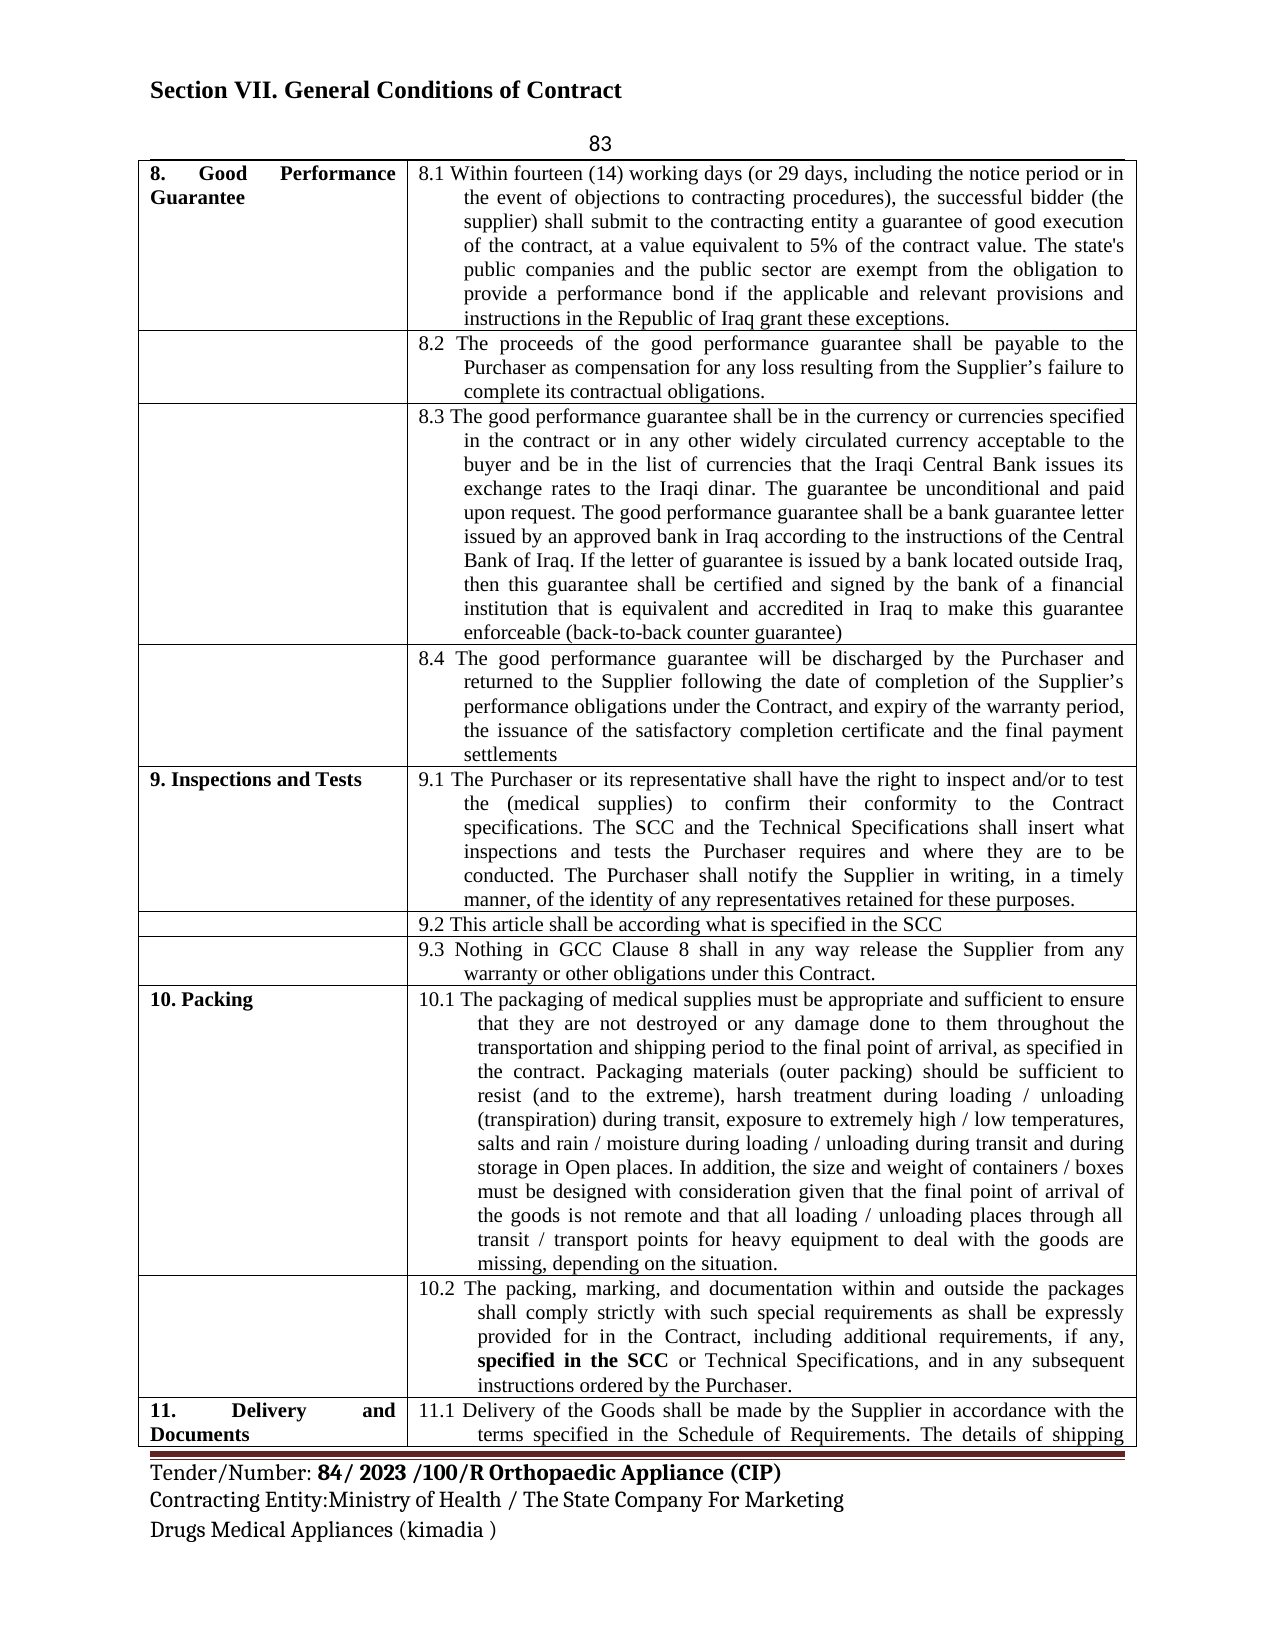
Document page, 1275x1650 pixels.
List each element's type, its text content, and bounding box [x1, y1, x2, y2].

table_header 8. Good Performance Guarantee [139, 161, 407, 329]
table_cell 8.4 The good performance guarantee will be discharged by the Purchaser and returned to the Supplier following the date of completion of the Supplier’s performance obligations under the Contract, and expiry of the warranty period, the issuance of the satisfactory completion certificate and the final payment settlements [408, 645, 1136, 766]
table_header 8.1 Within fourteen (14) working days (or 29 days, including the notice period or in the event of objections to contracting procedures), the successful bidder (the supplier) shall submit to the contracting entity a guarantee of good execution of the contract, at a value equivalent to 5% of the contract value. The state's public companies and the public sector are exempt from the obligation to provide a performance bond if the applicable and relevant provisions and instructions in the Republic of Iraq grant these exceptions. [408, 161, 1136, 329]
table_cell [139, 937, 407, 985]
table_cell [139, 912, 407, 936]
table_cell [139, 1398, 407, 1446]
table_cell 10.2 The packing, marking, and documentation within and outside the packages shall comply strictly with such special requirements as shall be expressly provided for in the Contract, including additional requirements, if any, specified in the SCC or Technical Specifications, and in any subsequent instructions ordered by the Purchaser. [408, 1276, 1136, 1397]
table_cell [139, 404, 407, 644]
table_cell [139, 331, 407, 403]
table_cell 9.2 This article shall be according what is specified in the SCC [408, 912, 1136, 936]
table_cell 10. Packing [139, 986, 407, 1275]
table_cell 8.3 The good performance guarantee shall be in the currency or currencies specified in the contract or in any other widely circulated currency acceptable to the buyer and be in the list of currencies that the Iraqi Central Bank issues its exchange rates to the Iraqi dinar. The guarantee be unconditional and paid upon request. The good performance guarantee shall be a bank guarantee letter issued by an approved bank in Iraq according to the instructions of the Central Bank of Iraq. If the letter of guarantee is issued by a bank located outside Iraq, then this guarantee shall be certified and signed by the bank of a financial institution that is equivalent and accredited in Iraq to make this guarantee enforceable (back-to-back counter guarantee) [408, 404, 1136, 644]
table_cell [139, 645, 407, 766]
table_cell 10.1 The packaging of medical supplies must be appropriate and sufficient to ensure that they are not destroyed or any damage done to them throughout the transportation and shipping period to the final point of arrival, as specified in the contract. Packaging materials (outer packing) should be sufficient to resist (and to the extreme), harsh treatment during loading / unloading (transpiration) during transit, exposure to extremely high / low temperatures, salts and rain / moisture during loading / unloading during transit and during storage in Open places. In addition, the size and weight of containers / boxes must be designed with consideration given that the final point of arrival of the goods is not remote and that all loading / unloading places through all transit / transport points for heavy equipment to deal with the goods are missing, depending on the situation. [408, 986, 1136, 1275]
table_cell [139, 1276, 407, 1397]
table_cell 9. Inspections and Tests [139, 767, 407, 911]
table_cell 9.1 The Purchaser or its representative shall have the right to inspect and/or to test the (medical supplies) to confirm their conformity to the Contract specifications. The SCC and the Technical Specifications shall insert what inspections and tests the Purchaser requires and where they are to be conducted. The Purchaser shall notify the Supplier in writing, in a timely manner, of the identity of any representatives retained for these purposes. [408, 767, 1136, 911]
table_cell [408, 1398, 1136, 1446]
table_cell 8.2 The proceeds of the good performance guarantee shall be payable to the Purchaser as compensation for any loss resulting from the Supplier’s failure to complete its contractual obligations. [408, 331, 1136, 403]
table_cell 9.3 Nothing in GCC Clause 8 shall in any way release the Supplier from any warranty or other obligations under this Contract. [408, 937, 1136, 985]
